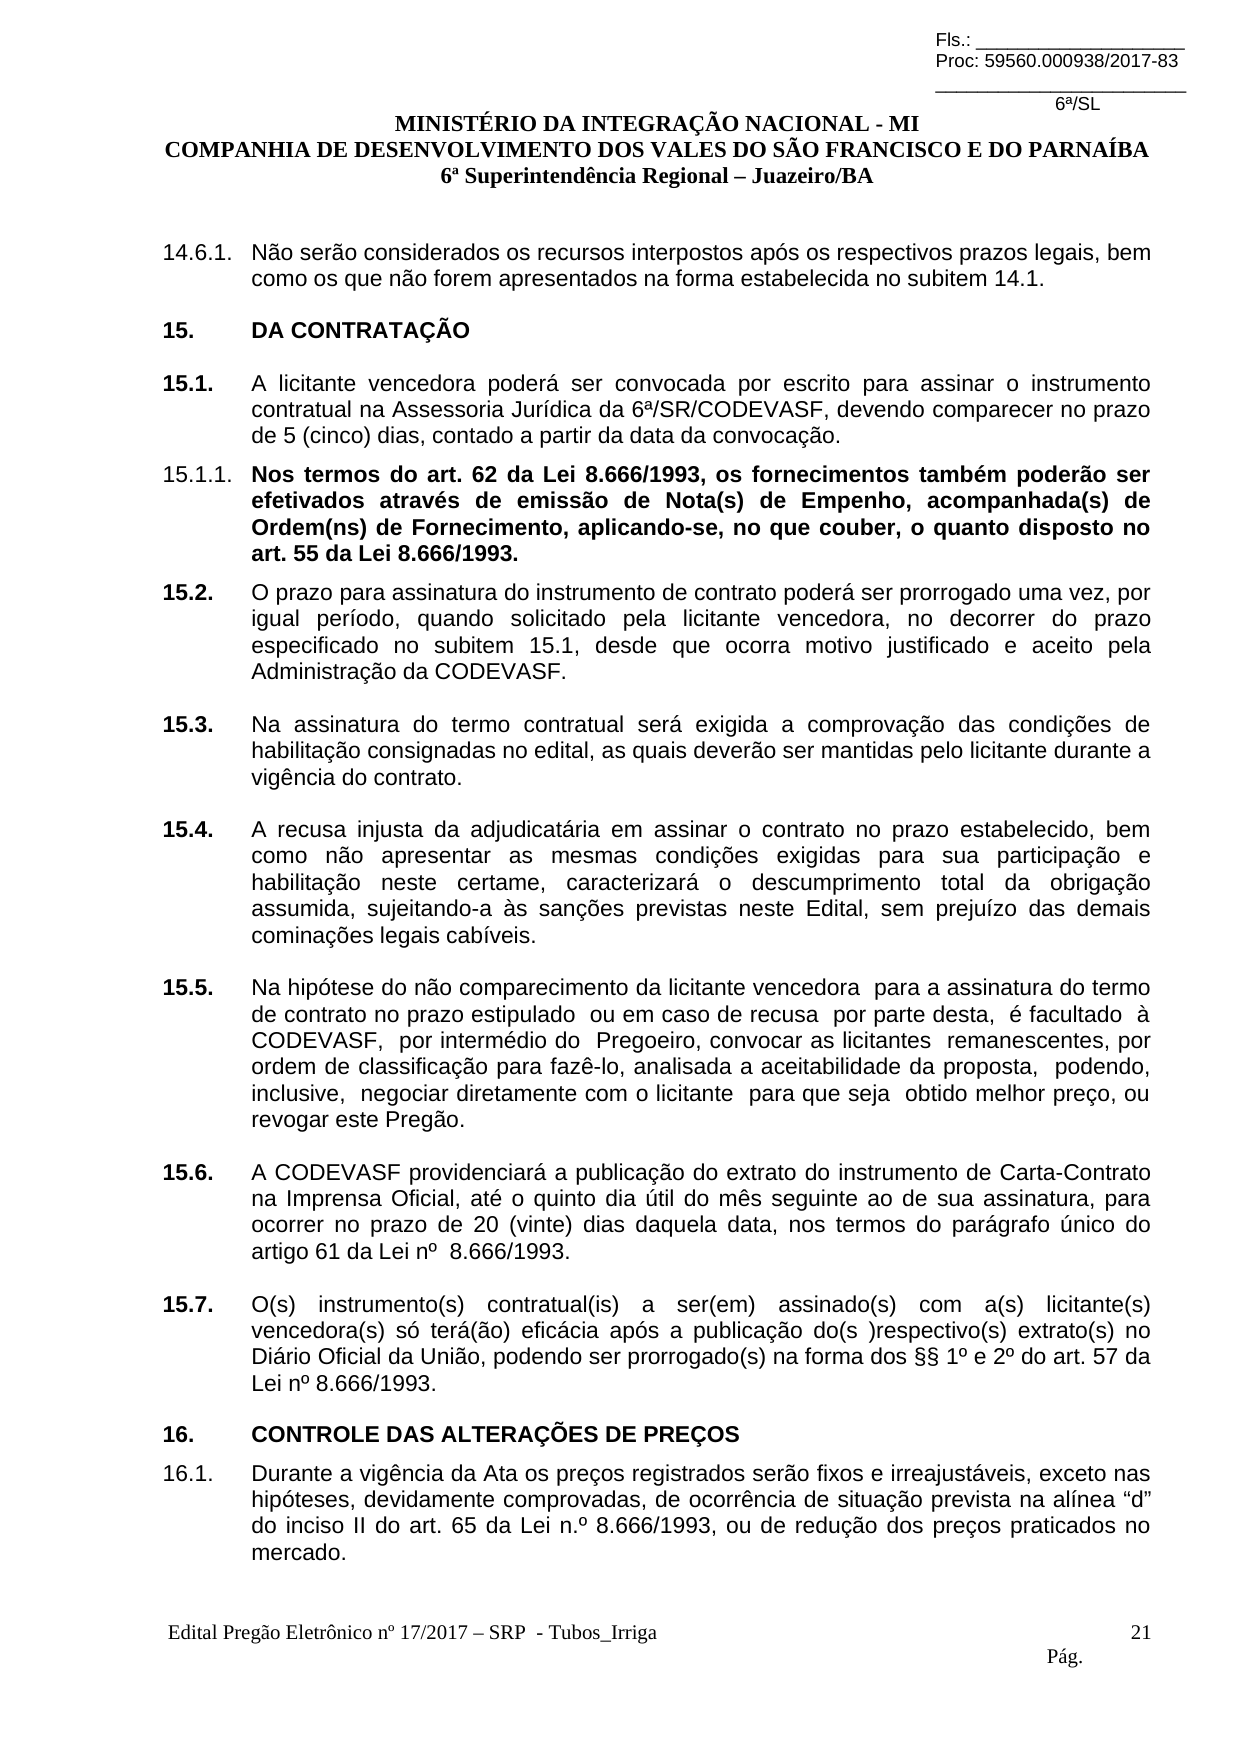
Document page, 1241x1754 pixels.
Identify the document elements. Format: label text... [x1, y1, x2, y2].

list DA CONTRATAÇÃO [162, 317, 1152, 343]
list A CODEVASF providenciará a publicação do extrato do instrumento de Carta-Contrato na Imprensa Oficial, até o quinto dia útil do mês seguinte ao de sua assinatura, para ocorrer no prazo de 20 (vinte) dias daquela data, nos termos do parágrafo único do artigo 61 da Lei nº 8.666/1993. [162, 1159, 1152, 1264]
list A recusa injusta da adjudicatária em assinar o contrato no prazo estabelecido, bem como não apresentar as mesmas condições exigidas para sua participação e habilitação neste certame, caracterizará o descumprimento total da obrigação assumida, sujeitando-a às sanções previstas neste Edital, sem prejuízo das demais cominações legais cabíveis. [162, 816, 1152, 948]
list CONTROLE DAS ALTERAÇÕES DE PREÇOS [162, 1421, 1152, 1447]
list Na assinatura do termo contratual será exigida a comprovação das condições de habilitação consignadas no edital, as quais deverão ser mantidas pelo licitante durante a vigência do contrato. [162, 711, 1152, 790]
list O(s) instrumento(s) contratual(is) a ser(em) assinado(s) com a(s) licitante(s) vencedora(s) só terá(ão) eficácia após a publicação do(s )respectivo(s) extrato(s) no Diário Oficial da União, podendo ser prorrogado(s) na forma dos §§ 1º e 2º do art. 57 da Lei nº 8.666/1993. [162, 1291, 1152, 1396]
list Na hipótese do não comparecimento da licitante vencedora para a assinatura do termo de contrato no prazo estipulado ou em caso de recusa por parte desta, é facultado à CODEVASF, por intermédio do Pregoeiro, convocar as licitantes remanescentes, por ordem de classificação para fazê-lo, analisada a aceitabilidade da proposta, podendo, inclusive, negociar diretamente com o licitante para que seja obtido melhor preço, ou revogar este Pregão. [162, 974, 1152, 1132]
list O prazo para assinatura do instrumento de contrato poderá ser prorrogado uma vez, por igual período, quando solicitado pela licitante vencedora, no decorrer do prazo especificado no subitem 15.1, desde que ocorra motivo justificado e aceito pela Administração da CODEVASF. [162, 579, 1152, 684]
list Não serão considerados os recursos interpostos após os respectivos prazos legais, bem como os que não forem apresentados na forma estabelecida no subitem 14.1. [162, 239, 1152, 292]
list Nos termos do art. 62 da Lei 8.666/1993, os fornecimentos também poderão ser efetivados através de emissão de Nota(s) de Empenho, acompanhada(s) de Ordem(ns) de Fornecimento, aplicando-se, no que couber, o quanto disposto no art. 55 da Lei 8.666/1993. [162, 461, 1152, 566]
list A licitante vencedora poderá ser convocada por escrito para assinar o instrumento contratual na Assessoria Jurídica da 6ª/SR/CODEVASF, devendo comparecer no prazo de 5 (cinco) dias, contado a partir da data da convocação. [162, 369, 1152, 448]
list 16.1. Durante a vigência da Ata os preços registrados serão fixos e irreajustáveis, exceto nas hipóteses, devidamente comprovadas, de ocorrência de situação prevista na alínea “d” do inciso II do art. 65 da Lei n.º 8.666/1993, ou de redução dos preços praticados no mercado. [162, 1460, 1152, 1565]
